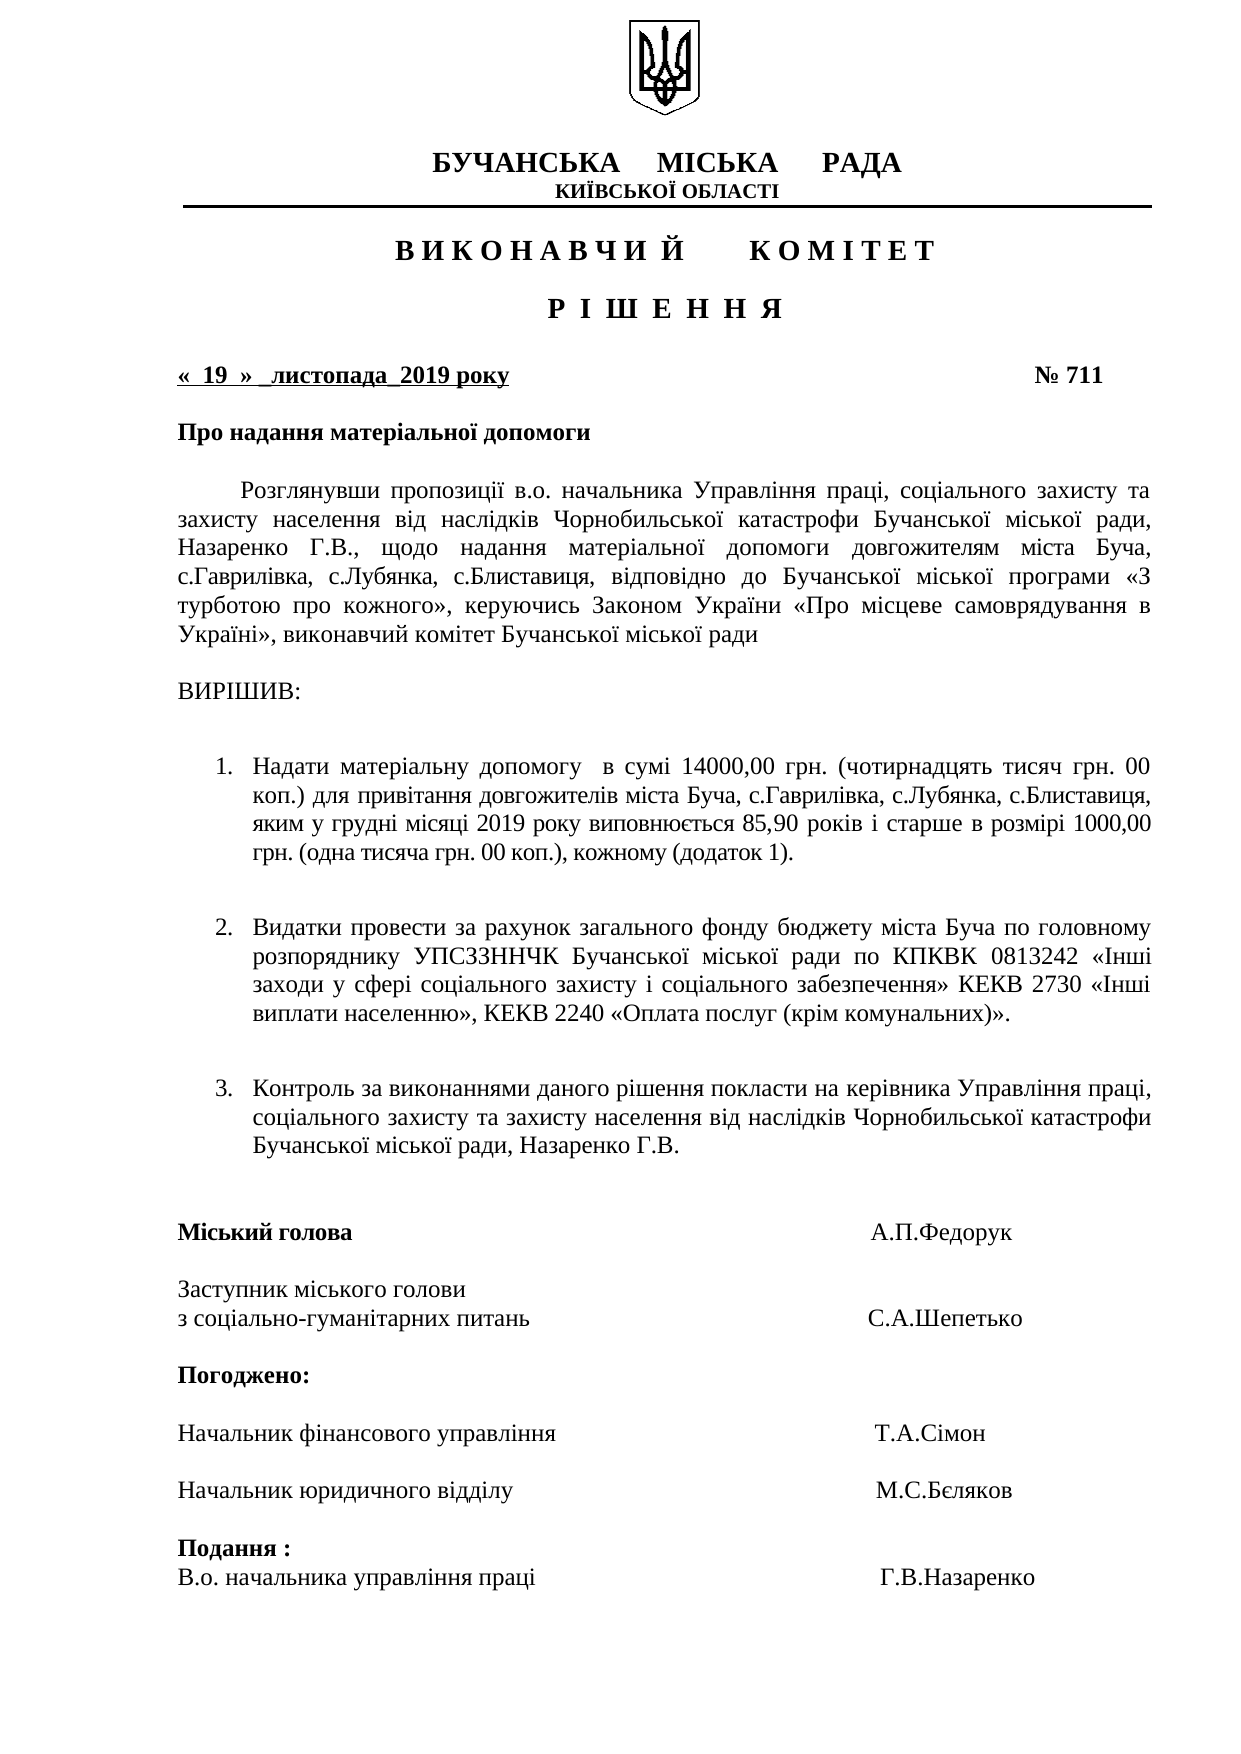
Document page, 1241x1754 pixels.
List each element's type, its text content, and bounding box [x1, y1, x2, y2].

text Погоджено: [177, 1361, 1152, 1389]
text В.о. начальника управління праці Г.В.Назаренко [177, 1562, 1152, 1591]
list Надати матеріальну допомогу в сумі 14000,00 грн. (чотирнадцять тисяч грн. 00 коп.) для привітання довгожителів міста Буча, с.Гаврилівка, с.Лубянка, с.Блиставиця, яким у грудні місяці 2019 року виповнюється 85,90 років і старше в розмірі 1000,00 грн. (одна тисяча грн. 00 коп.), кожному (додаток 1). [215, 751, 1152, 866]
text « 19 » _листопада_2019 року № 711 [177, 360, 1152, 389]
subtitle В И К О Н А В Ч И Й К О М І Т Е Т [177, 233, 1152, 266]
subtitle КИЇВСЬКОЇ ОБЛАСТІ [183, 179, 1152, 205]
text Заступник міського голови [177, 1274, 1152, 1303]
text Начальник фінансового управління Т.А.Сімон [177, 1418, 1152, 1447]
text ВИРІШИВ: [177, 676, 1152, 705]
text Начальник юридичного відділу М.С.Бєляков [177, 1476, 1152, 1504]
text Подання : [177, 1533, 1152, 1562]
text Про надання матеріальної допомоги [177, 417, 1152, 446]
subtitle Р І Ш Е Н Н Я [177, 291, 1152, 325]
text Розглянувши пропозиції в.о. начальника Управління праці, соціального захисту та захисту населення від наслідків Чорнобильської катастрофи Бучанської міської ради, Назаренко Г.В., щодо надання матеріальної допомоги довгожителям міста Буча, с.Гаврилівка, с.Лубянка, с.Блиставиця, відповідно до Бучанської міської програми «З турботою про кожного», керуючись Законом України «Про місцеве самоврядування в Україні», виконавчий комітет Бучанської міської ради [177, 475, 1152, 647]
text Міський голова А.П.Федорук [177, 1217, 1152, 1246]
text БУЧАНСЬКА МІСЬКА РАДА [183, 145, 1152, 179]
list Видатки провести за рахунок загального фонду бюджету міста Буча по головному розпоряднику УПСЗЗННЧК Бучанської міської ради по КПКВК 0813242 «Інші заходи у сфері соціального захисту і соціального забезпечення» КЕКВ 2730 «Інші виплати населенню», КЕКВ 2240 «Оплата послуг (крім комунальних)». [215, 912, 1152, 1027]
text з соціально-гуманітарних питань С.А.Шепетько [177, 1303, 1152, 1332]
list Контроль за виконаннями даного рішення покласти на керівника Управління праці, соціального захисту та захисту населення від наслідків Чорнобильської катастрофи Бучанської міської ради, Назаренко Г.В. [215, 1073, 1152, 1159]
